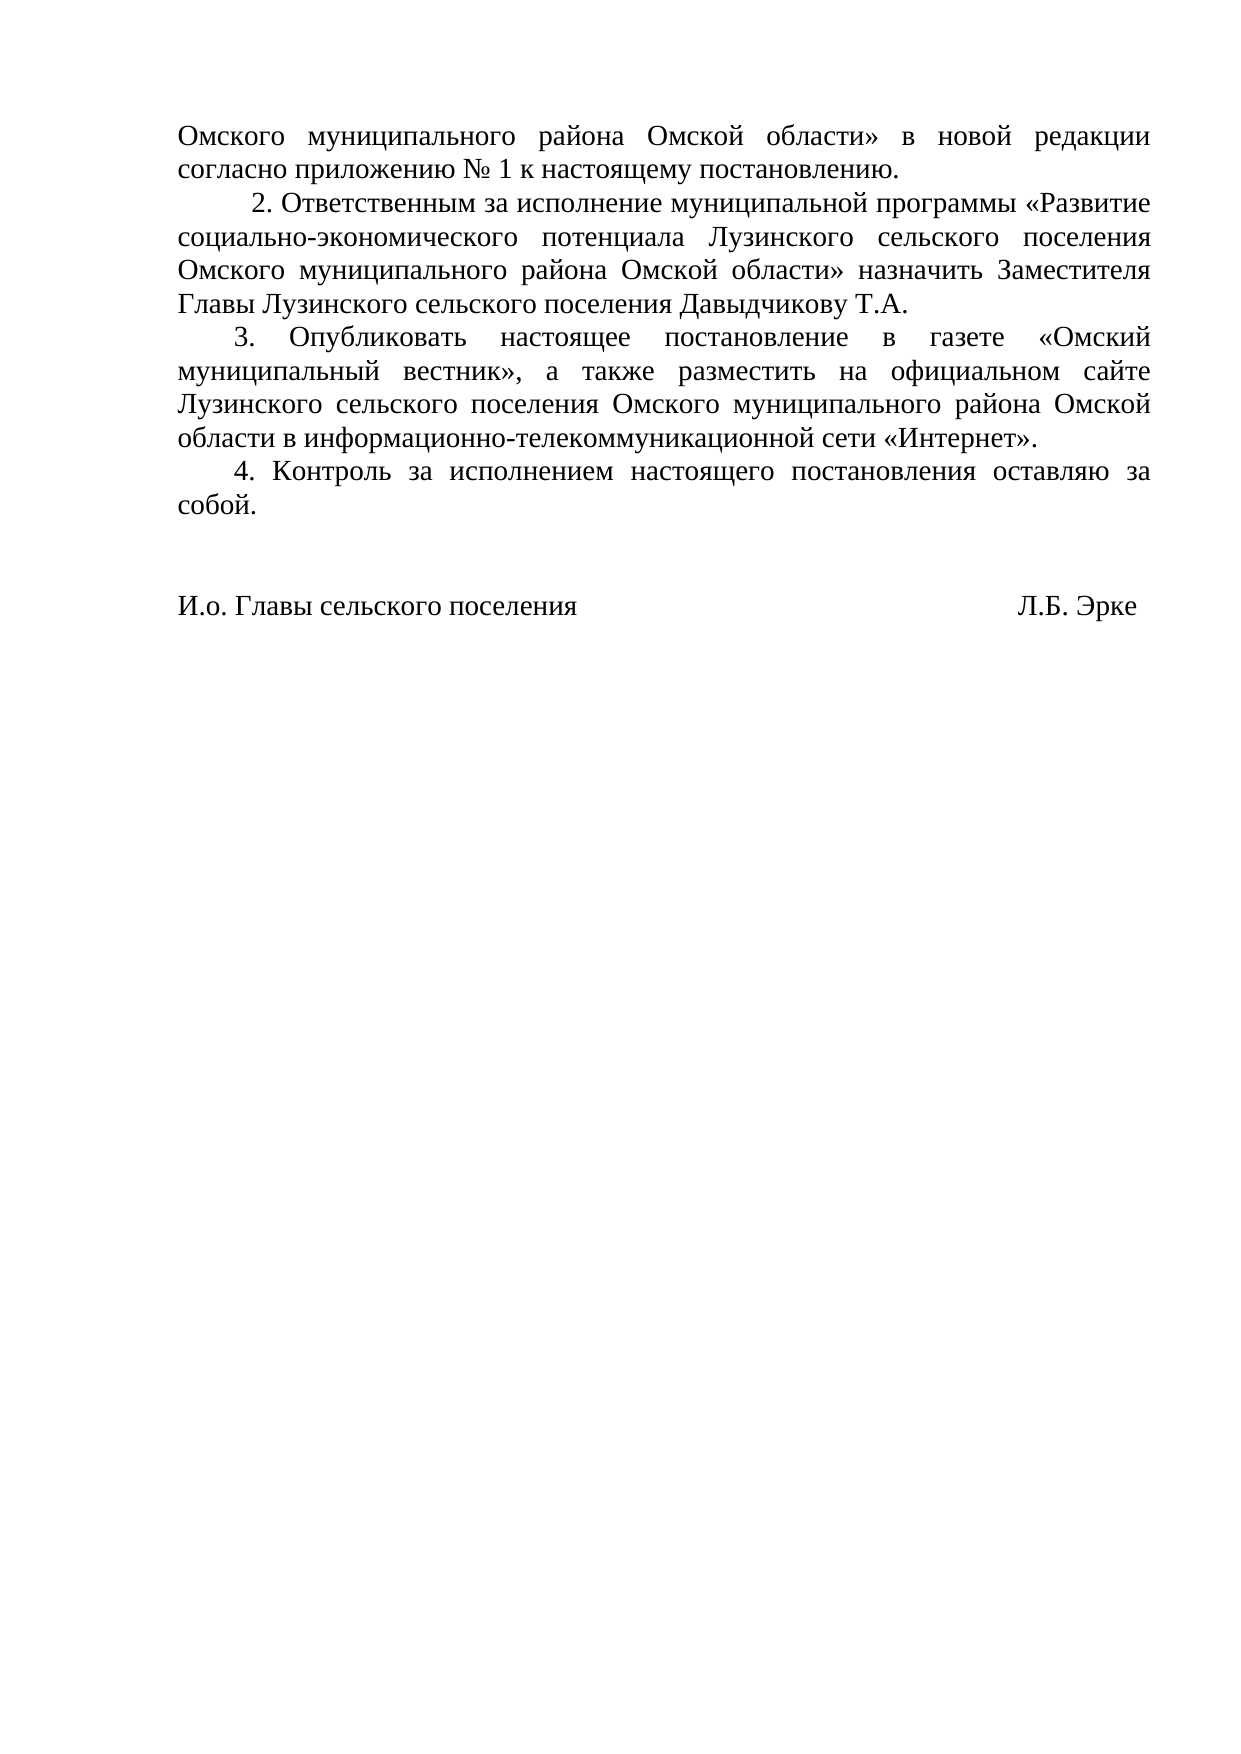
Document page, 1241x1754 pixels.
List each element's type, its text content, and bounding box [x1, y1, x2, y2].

text 2. Ответственным за исполнение муниципальной программы «Развитие социально-экономического потенциала Лузинского сельского поселения Омского муниципального района Омской области» назначить Заместителя Главы Лузинского сельского поселения Давыдчикову Т.А. [177, 185, 1152, 319]
text И.о. Главы сельского поселения Л.Б. Эрке [177, 588, 1152, 621]
text 4. Контроль за исполнением настоящего постановления оставляю за собой. [177, 453, 1152, 521]
text 3. Опубликовать настоящее постановление в газете «Омский муниципальный вестник», а также разместить на официальном сайте Лузинского сельского поселения Омского муниципального района Омской области в информационно-телекоммуникационной сети «Интернет». [177, 319, 1152, 453]
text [177, 118, 1152, 185]
